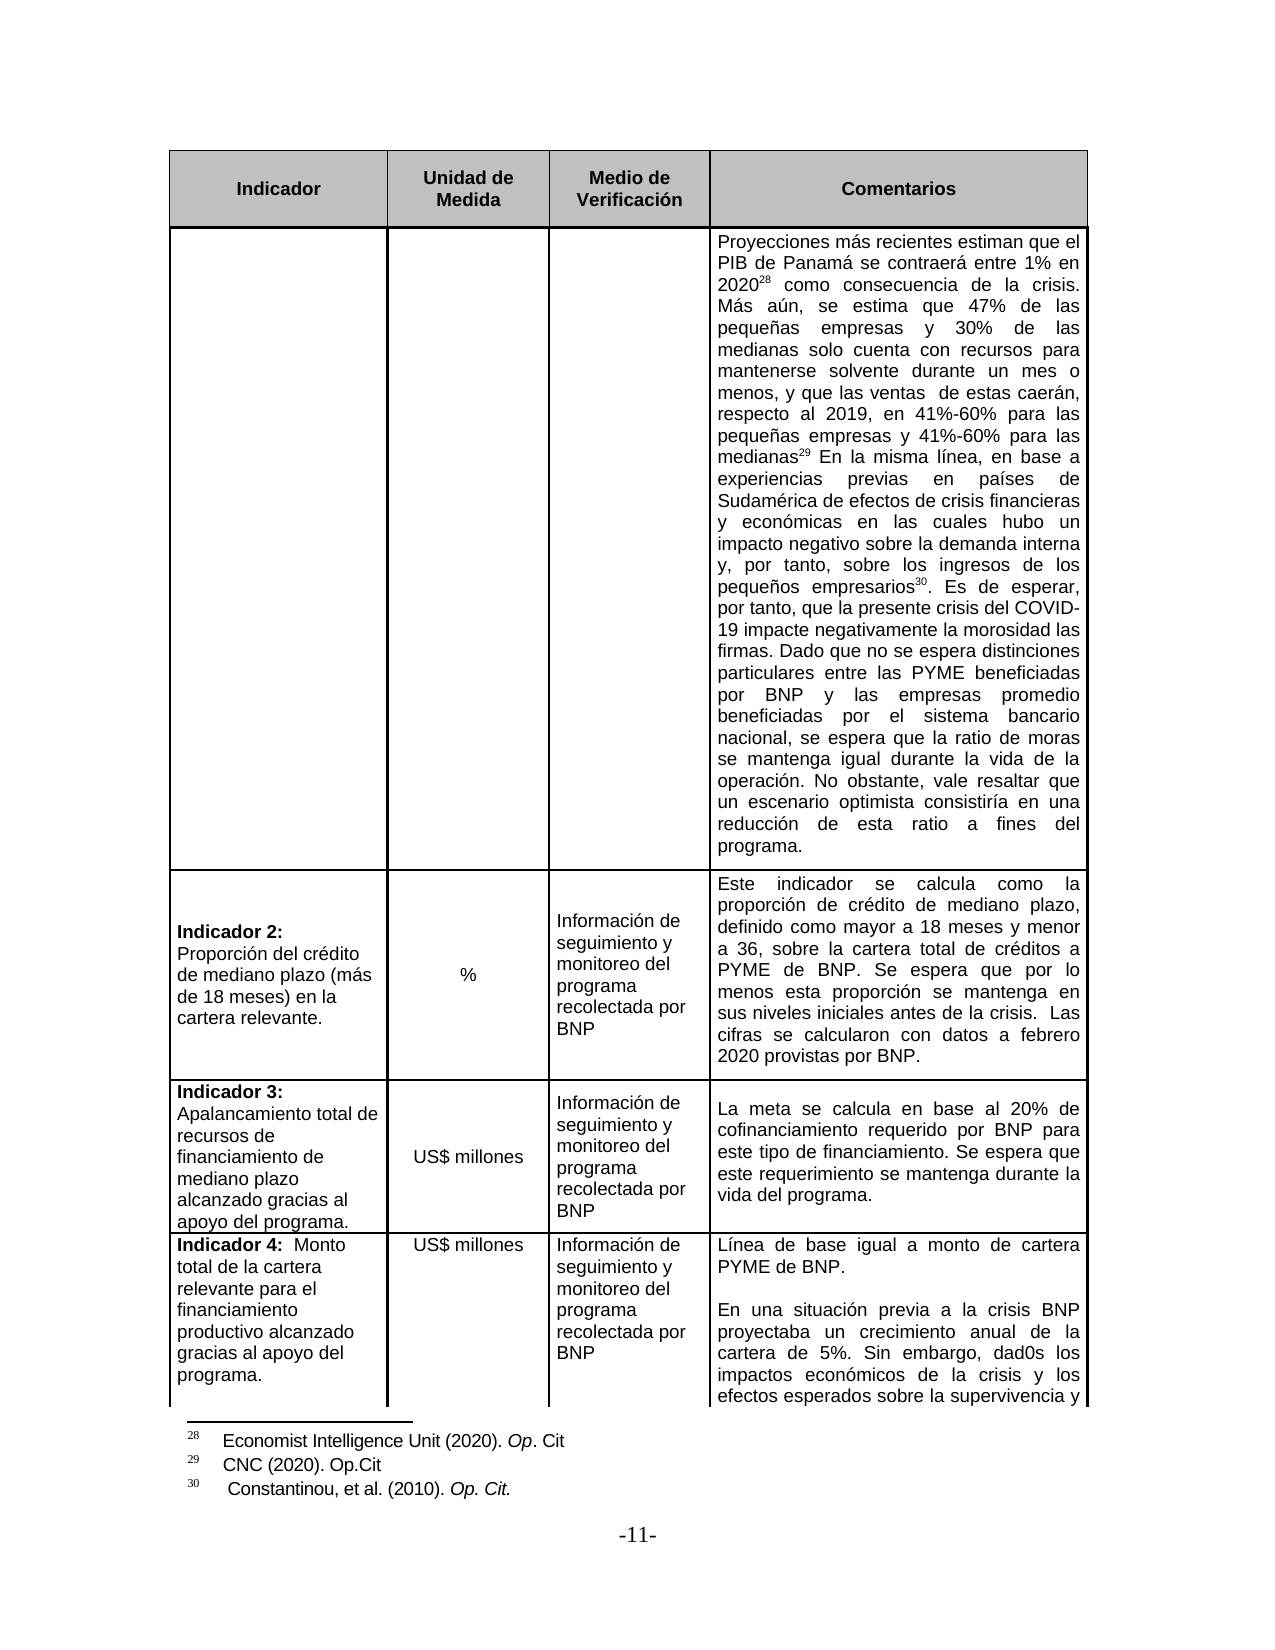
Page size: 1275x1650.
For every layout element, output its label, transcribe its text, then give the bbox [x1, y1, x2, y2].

table_cell Información de seguimiento y monitoreo del programa recolectada por BNP [550, 1081, 709, 1232]
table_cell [550, 1234, 709, 1407]
table_header Medio de Verificación [550, 151, 709, 226]
table_header Comentarios [711, 151, 1087, 226]
table_cell La meta se calcula en base al 20% de cofinanciamiento requerido por BNP para este tipo de financiamiento. Se espera que este requerimiento se mantenga durante la vida del programa. [711, 1081, 1086, 1232]
table_cell % [389, 229, 548, 868]
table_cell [171, 1234, 386, 1407]
table_cell Información de seguimiento y monitoreo del programa recolectada por BNP [550, 871, 709, 1079]
table_cell % [389, 871, 548, 1079]
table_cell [711, 1234, 1086, 1407]
table_cell US$ millones [389, 1234, 548, 1407]
table_cell Indicador 3: Apalancamiento total de recursos de financiamiento de mediano plazo alcanzado gracias al apoyo del programa. [171, 1081, 386, 1232]
table_header Indicador [170, 151, 387, 226]
table_cell US$ millones [389, 1081, 548, 1232]
table_cell Este indicador se calcula como la proporción de crédito de mediano plazo, definido como mayor a 18 meses y menor a 36, sobre la cartera total de créditos a PYME de BNP. Se espera que por lo menos esta proporción se mantenga en sus niveles iniciales antes de la crisis. Las cifras se calcularon con datos a febrero 2020 provistas por BNP. [711, 871, 1086, 1079]
table_header Unidad de Medida [388, 151, 549, 226]
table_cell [550, 229, 709, 868]
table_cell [711, 229, 1086, 868]
table_cell Indicador 2: Proporción del crédito de mediano plazo (más de 18 meses) en la cartera relevante. [171, 871, 386, 1079]
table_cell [171, 229, 386, 868]
